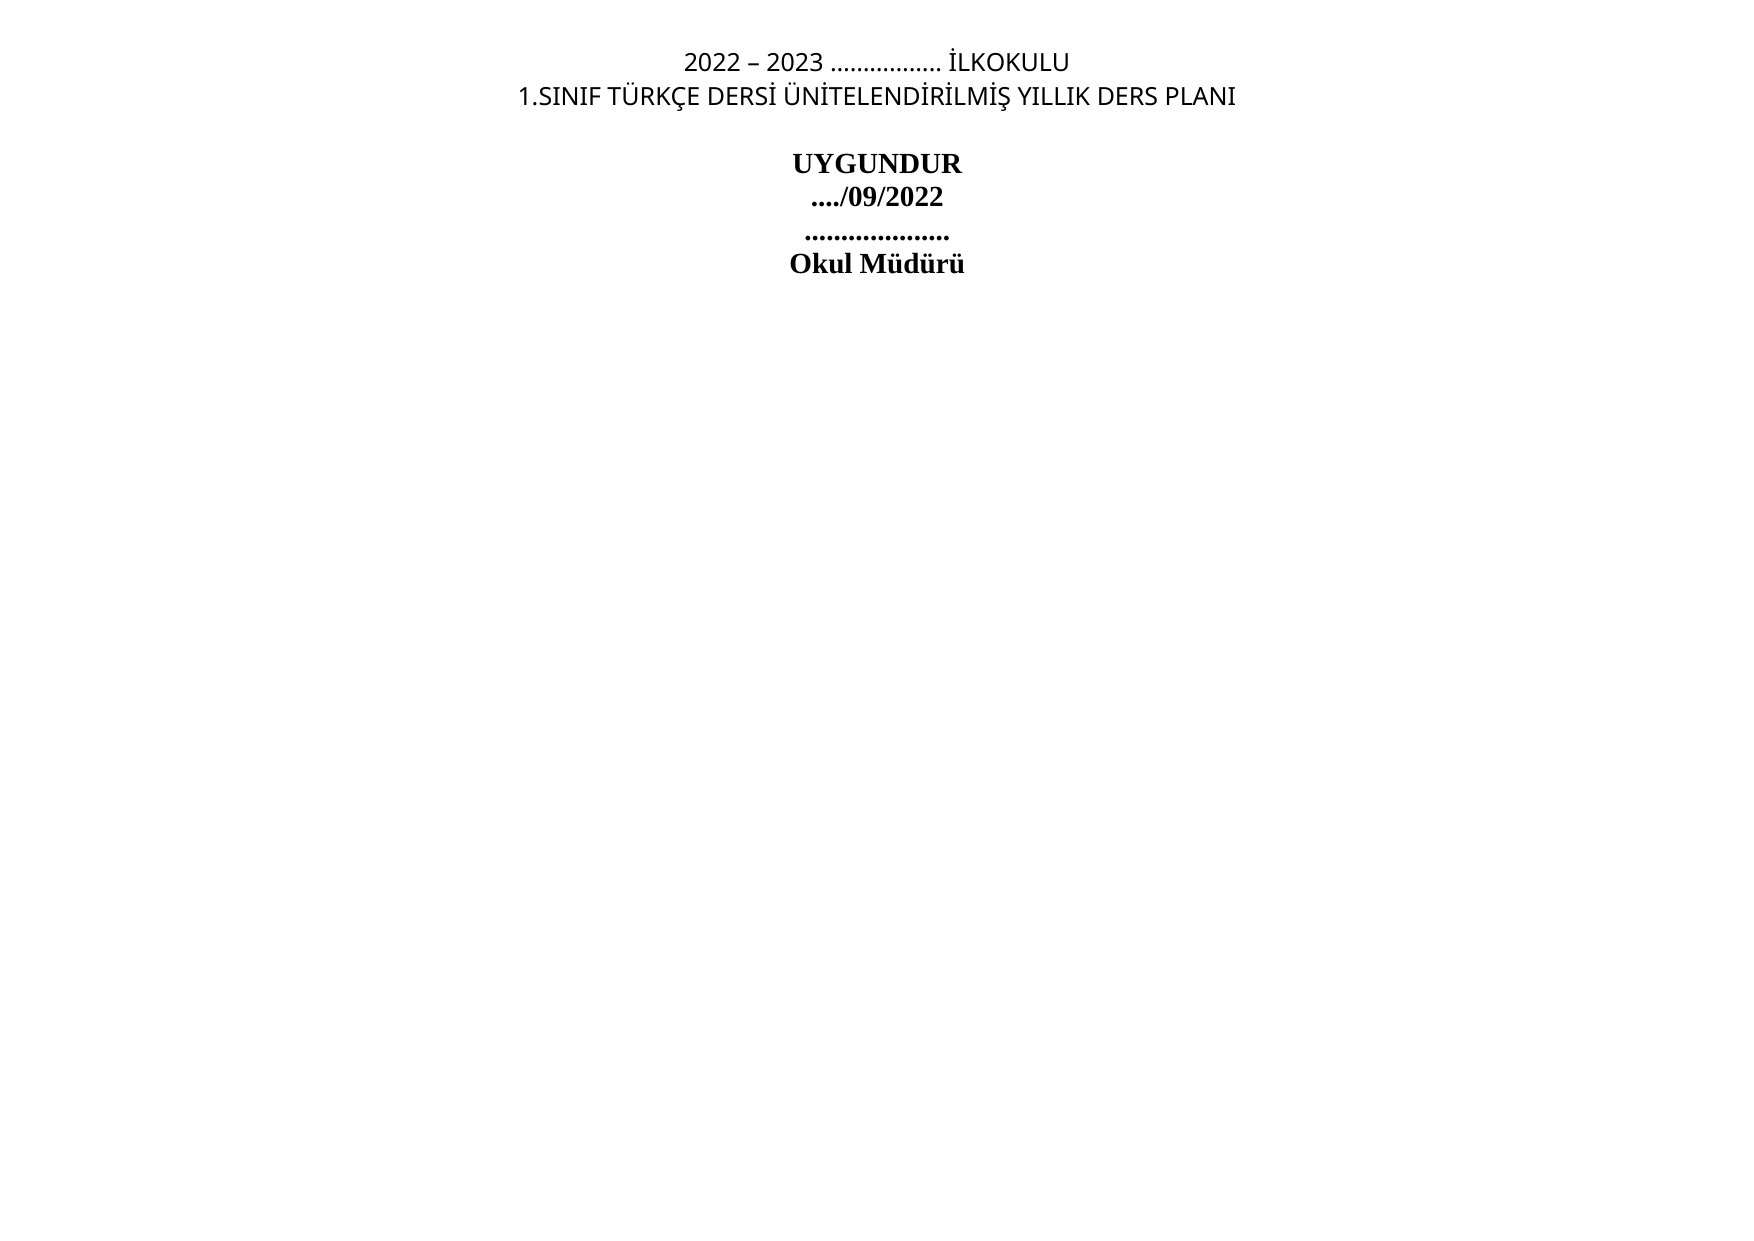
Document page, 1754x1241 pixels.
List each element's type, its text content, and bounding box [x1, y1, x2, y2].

text Okul Müdürü [59, 247, 1695, 280]
text ..../09/2022 [59, 179, 1695, 213]
text .................... [59, 213, 1695, 247]
text UYGUNDUR [59, 146, 1695, 179]
